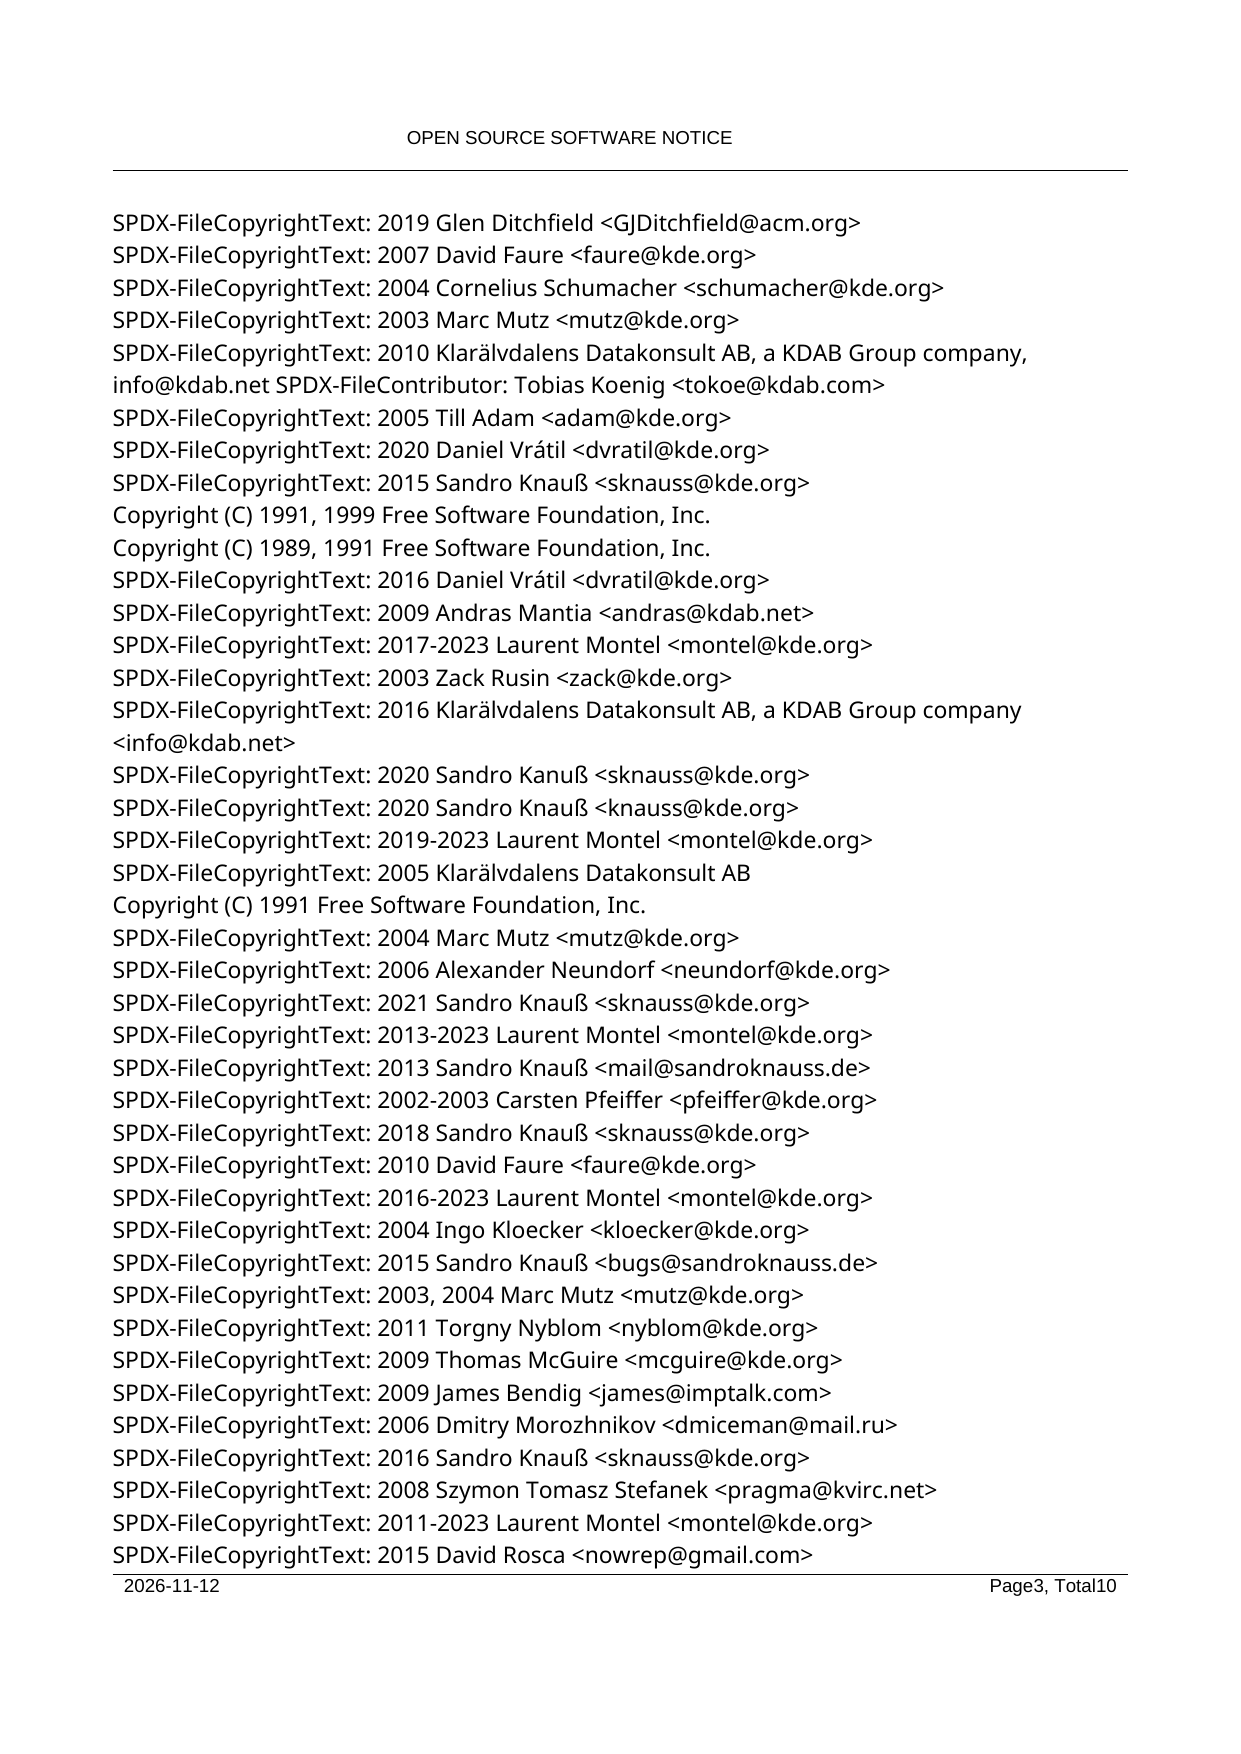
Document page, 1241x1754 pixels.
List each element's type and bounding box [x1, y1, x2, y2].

text [112, 206, 1128, 1571]
